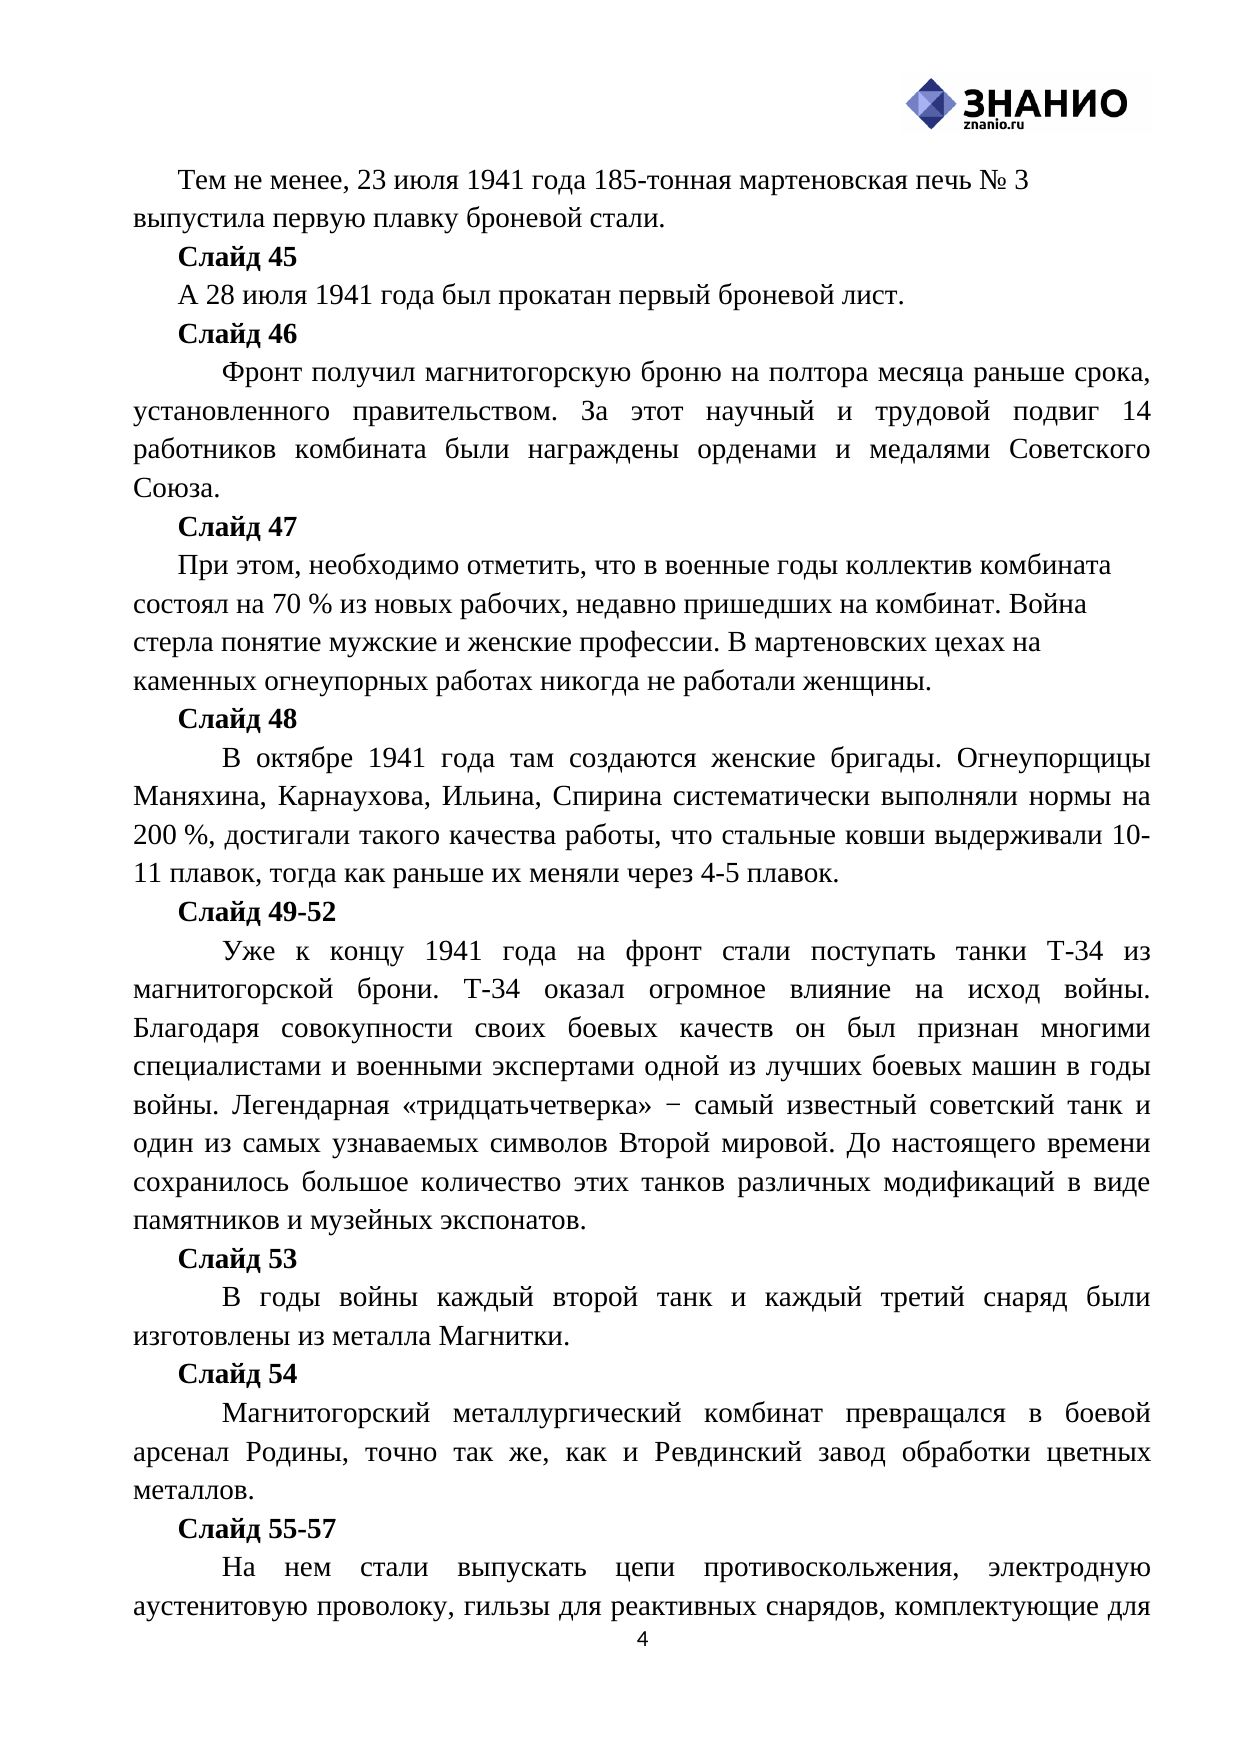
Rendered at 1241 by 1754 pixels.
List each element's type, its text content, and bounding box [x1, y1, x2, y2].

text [133, 1549, 1152, 1621]
text Слайд 53 [133, 1241, 1152, 1274]
text Уже к концу 1941 года на фронт стали поступать танки Т-34 из магнитогорской брони. Т-34 оказал огромное влияние на исход войны. Благодаря совокупности своих боевых качеств он был признан многими специалистами и военными экспертами одной из лучших боевых машин в годы войны. Легендарная «тридцатьчетверка» − самый известный советский танк и один из самых узнаваемых символов Второй мировой. До настоящего времени сохранилось большое количество этих танков различных модификаций в виде памятников и музейных экспонатов. [133, 933, 1152, 1236]
text В октябре 1941 года там создаются женские бригады. Огнеупорщицы Маняхина, Карнаухова, Ильина, Спирина систематически выполняли нормы на 200 %, достигали такого качества работы, что стальные ковши выдерживали 10-11 плавок, тогда как раньше их меняли через 4-5 плавок. [133, 740, 1152, 889]
text Тем не менее, 23 июля 1941 года 185-тонная мартеновская печь № 3 выпустила первую плавку броневой стали. [133, 162, 1152, 234]
text Слайд 55-57 [133, 1511, 1152, 1544]
text Слайд 45 [133, 239, 1152, 272]
text В годы войны каждый второй танк и каждый третий снаряд были изготовлены из металла Магнитки. [133, 1279, 1152, 1352]
picture [898, 73, 1152, 134]
text А 28 июля 1941 года был прокатан первый броневой лист. [133, 277, 1152, 311]
text Слайд 54 [133, 1357, 1152, 1390]
text Слайд 49-52 [133, 894, 1152, 928]
text Фронт получил магнитогорскую броню на полтора месяца раньше срока, установленного правительством. За этот научный и трудовой подвиг 14 работников комбината были награждены орденами и медалями Советского Союза. [133, 354, 1152, 504]
text Магнитогорский металлургический комбинат превращался в боевой арсенал Родины, точно так же, как и Ревдинский завод обработки цветных металлов. [133, 1395, 1152, 1506]
text При этом, необходимо отметить, что в военные годы коллектив комбината состоял на 70 % из новых рабочих, недавно пришедших на комбинат. Война стерла понятие мужские и женские профессии. В мартеновских цехах на каменных огнеупорных работах никогда не работали женщины. [133, 547, 1152, 696]
text Слайд 46 [133, 316, 1152, 349]
text Слайд 47 [133, 509, 1152, 542]
text Слайд 48 [133, 701, 1152, 735]
